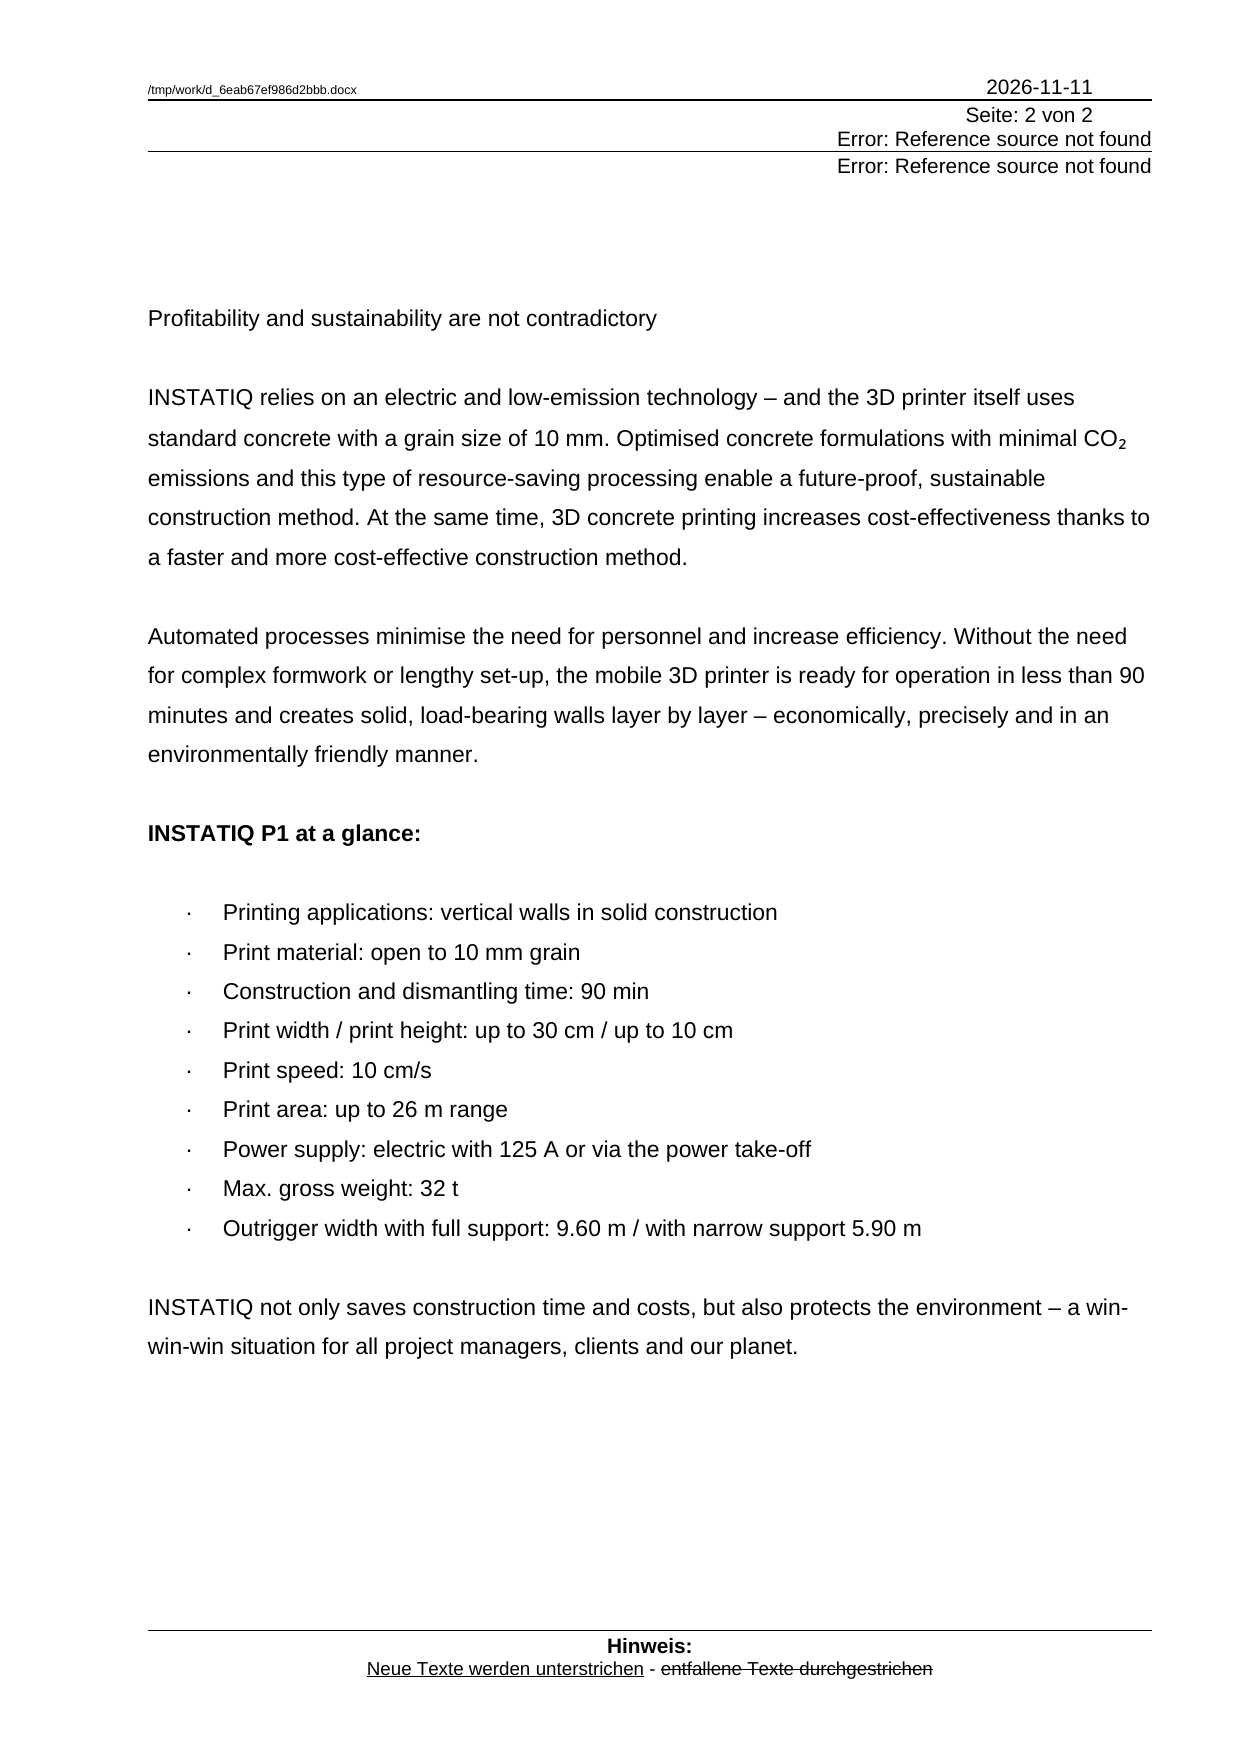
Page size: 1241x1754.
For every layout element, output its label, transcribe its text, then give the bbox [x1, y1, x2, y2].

text Automated processes minimise the need for personnel and increase efficiency. Without the need for complex formwork or lengthy set-up, the mobile 3D printer is ready for operation in less than 90 minutes and creates solid, load-bearing walls layer by layer – economically, precisely and in an environmentally friendly manner. [148, 623, 1152, 767]
list Outrigger width with full support: 9.60 m / with narrow support 5.90 m [185, 1215, 1152, 1241]
list Print speed: 10 cm/s [185, 1057, 1152, 1083]
text INSTATIQ relies on an electric and low-emission technology – and the 3D printer itself uses standard concrete with a grain size of 10 mm. Optimised concrete formulations with minimal CO₂ emissions and this type of resource-saving processing enable a future-proof, sustainable construction method. At the same time, 3D concrete printing increases cost-effectiveness thanks to a faster and more cost-effective construction method. [148, 384, 1152, 570]
list Print area: up to 26 m range [185, 1096, 1152, 1123]
list Printing applications: vertical walls in solid construction [185, 899, 1152, 925]
list Power supply: electric with 125 A or via the power take-off [185, 1136, 1152, 1162]
text INSTATIQ not only saves construction time and costs, but also protects the environment – a win-win-win situation for all project managers, clients and our planet. [148, 1294, 1152, 1360]
list Construction and dismantling time: 90 min [185, 978, 1152, 1004]
list Max. gross weight: 32 t [185, 1175, 1152, 1202]
text INSTATIQ P1 at a glance: [148, 820, 1152, 846]
list Print width / print height: up to 30 cm / up to 10 cm [185, 1017, 1152, 1044]
text Profitability and sustainability are not contradictory [148, 305, 1152, 331]
list Print material: open to 10 mm grain [185, 938, 1152, 965]
